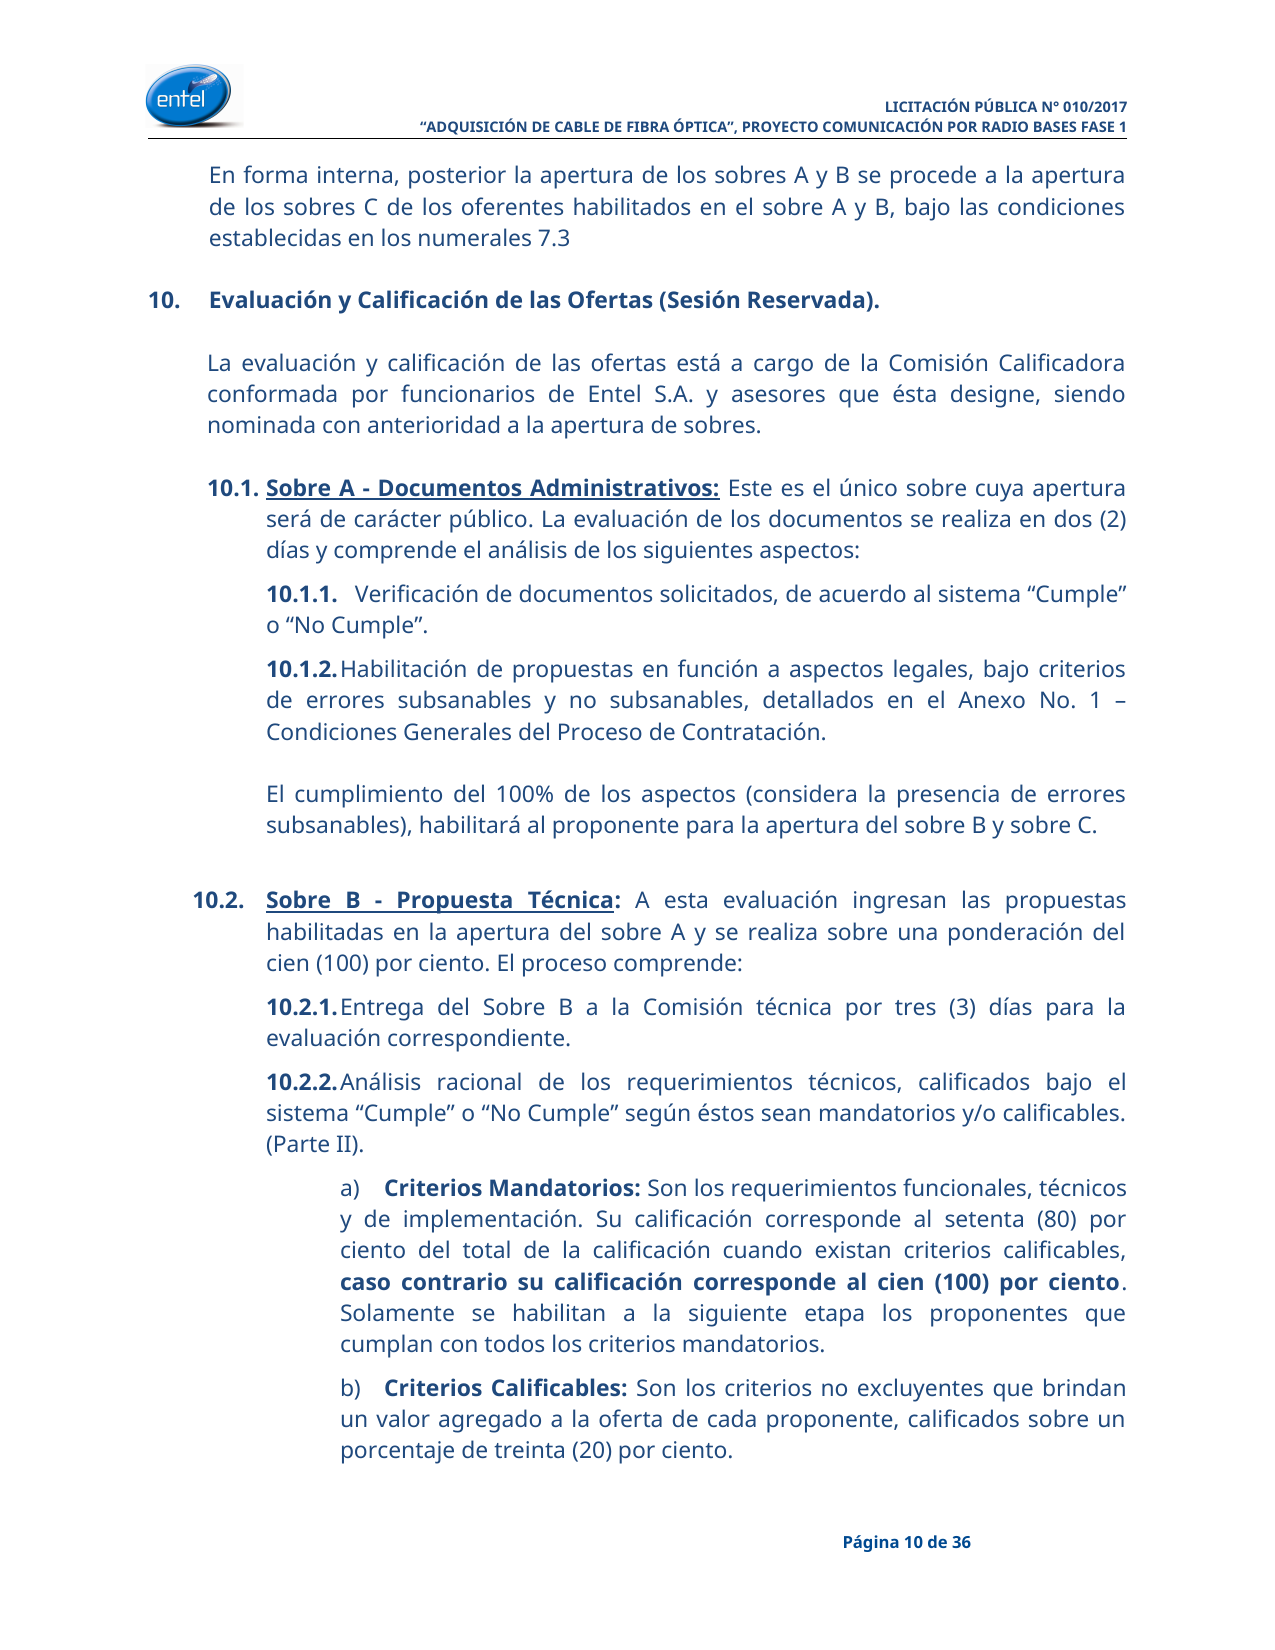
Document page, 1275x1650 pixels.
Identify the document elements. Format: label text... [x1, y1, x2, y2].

list Análisis racional de los requerimientos técnicos, calificados bajo el sistema “Cumple” o “No Cumple” según éstos sean mandatorios y/o calificables. (Parte II). [266, 1066, 1127, 1159]
list En forma interna, posterior la apertura de los sobres A y B se procede a la apertura de los sobres C de los oferentes habilitados en el sobre A y B, bajo las condiciones establecidas en los numerales 7.3 [209, 159, 1127, 253]
list Verificación de documentos solicitados, de acuerdo al sistema “Cumple” o “No Cumple”. [266, 578, 1127, 641]
list Criterios Calificables: Son los criterios no excluyentes que brindan un valor agregado a la oferta de cada proponente, calificados sobre un porcentaje de treinta (20) por ciento. [340, 1372, 1127, 1466]
list Sobre A - Documentos Administrativos: Este es el único sobre cuya apertura será de carácter público. La evaluación de los documentos se realiza en dos (2) días y comprende el análisis de los siguientes aspectos: [207, 472, 1127, 566]
list Evaluación y Calificación de las Ofertas (Sesión Reservada). [148, 284, 1127, 316]
list Habilitación de propuestas en función a aspectos legales, bajo criterios de errores subsanables y no subsanables, detallados en el Anexo No. 1 – Condiciones Generales del Proceso de Contratación. [266, 653, 1127, 747]
list Sobre B - Propuesta Técnica: A esta evaluación ingresan las propuestas habilitadas en la apertura del sobre A y se realiza sobre una ponderación del cien (100) por ciento. El proceso comprende: [192, 884, 1127, 978]
picture [145, 64, 244, 128]
list Criterios Mandatorios: Son los requerimientos funcionales, técnicos y de implementación. Su calificación corresponde al setenta (80) por ciento del total de la calificación cuando existan criterios calificables, caso contrario su calificación corresponde al cien (100) por ciento. Solamente se habilitan a la siguiente etapa los proponentes que cumplan con todos los criterios mandatorios. [340, 1172, 1127, 1359]
list Entrega del Sobre B a la Comisión técnica por tres (3) días para la evaluación correspondiente. [266, 991, 1127, 1053]
text La evaluación y calificación de las ofertas está a cargo de la Comisión Calificadora conformada por funcionarios de Entel S.A. y asesores que ésta designe, siendo nominada con anterioridad a la apertura de sobres. [207, 347, 1127, 441]
list El cumplimiento del 100% de los aspectos (considera la presencia de errores subsanables), habilitará al proponente para la apertura del sobre B y sobre C. [266, 778, 1127, 841]
